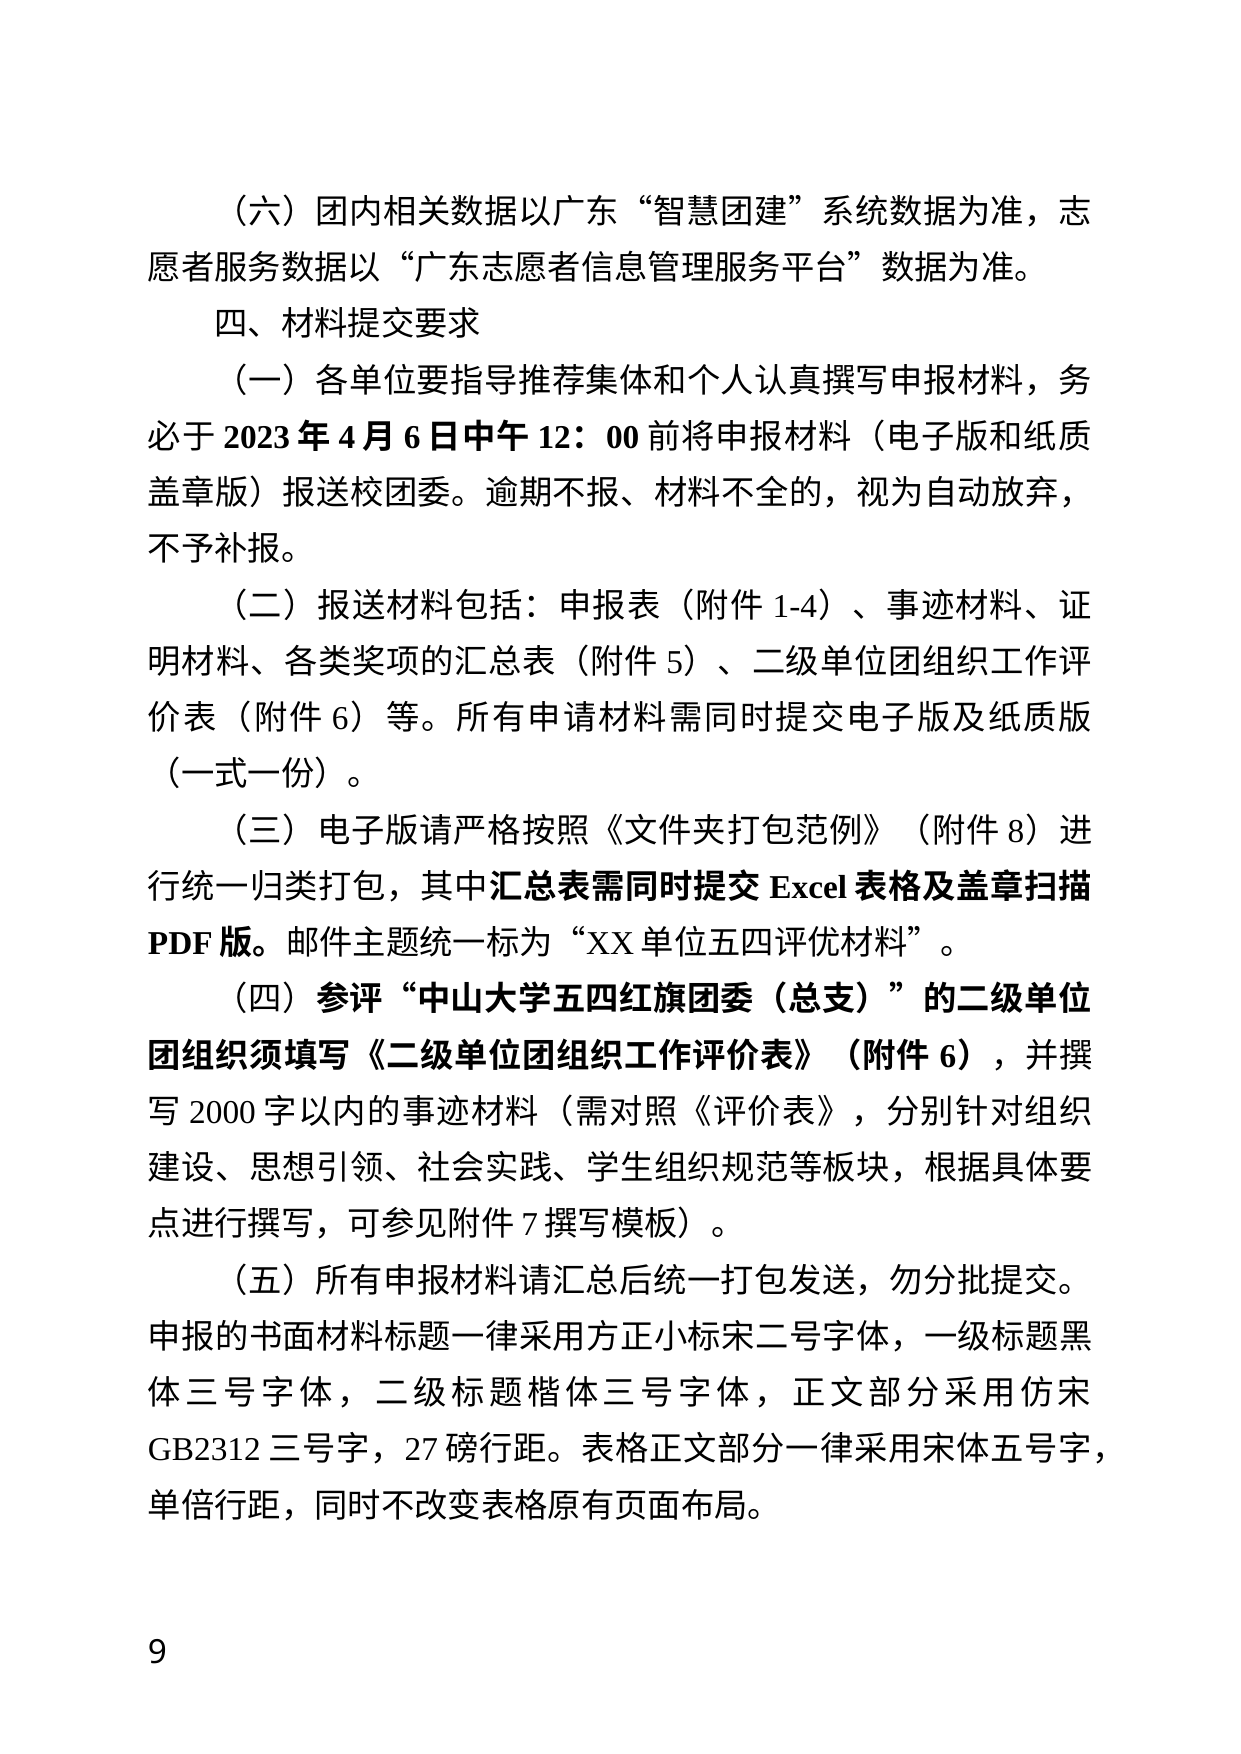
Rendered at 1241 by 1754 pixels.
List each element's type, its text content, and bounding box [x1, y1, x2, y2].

text （一）各单位要指导推荐集体和个人认真撰写申报材料，务必于2023年4月6日中午12：00前将申报材料（电子版和纸质盖章版）报送校团委。逾期不报、材料不全的，视为自动放弃，不予补报。 [148, 347, 1092, 572]
text （三）电子版请严格按照《文件夹打包范例》（附件8）进行统一归类打包，其中汇总表需同时提交Excel表格及盖章扫描PDF版。邮件主题统一标为“XX单位五四评优材料”。 [148, 797, 1092, 966]
text （二）报送材料包括：申报表（附件1-4）、事迹材料、证明材料、各类奖项的汇总表（附件5）、二级单位团组织工作评价表（附件6）等。所有申请材料需同时提交电子版及纸质版（一式一份）。 [148, 572, 1092, 797]
text （五）所有申报材料请汇总后统一打包发送，勿分批提交。申报的书面材料标题一律采用方正小标宋二号字体，一级标题黑体三号字体，二级标题楷体三号字体，正文部分采用仿宋GB2312三号字，27磅行距。表格正文部分一律采用宋体五号字，单倍行距，同时不改变表格原有页面布局。 [148, 1247, 1092, 1528]
text （四）参评“中山大学五四红旗团委（总支）”的二级单位团组织须填写《二级单位团组织工作评价表》（附件6），并撰写2000字以内的事迹材料（需对照《评价表》，分别针对组织建设、思想引领、社会实践、学生组织规范等板块，根据具体要点进行撰写，可参见附件7撰写模板）。 [148, 966, 1092, 1247]
text （六）团内相关数据以广东“智慧团建”系统数据为准，志愿者服务数据以“广东志愿者信息管理服务平台”数据为准。 [148, 178, 1092, 291]
text 四、材料提交要求 [148, 291, 1092, 347]
